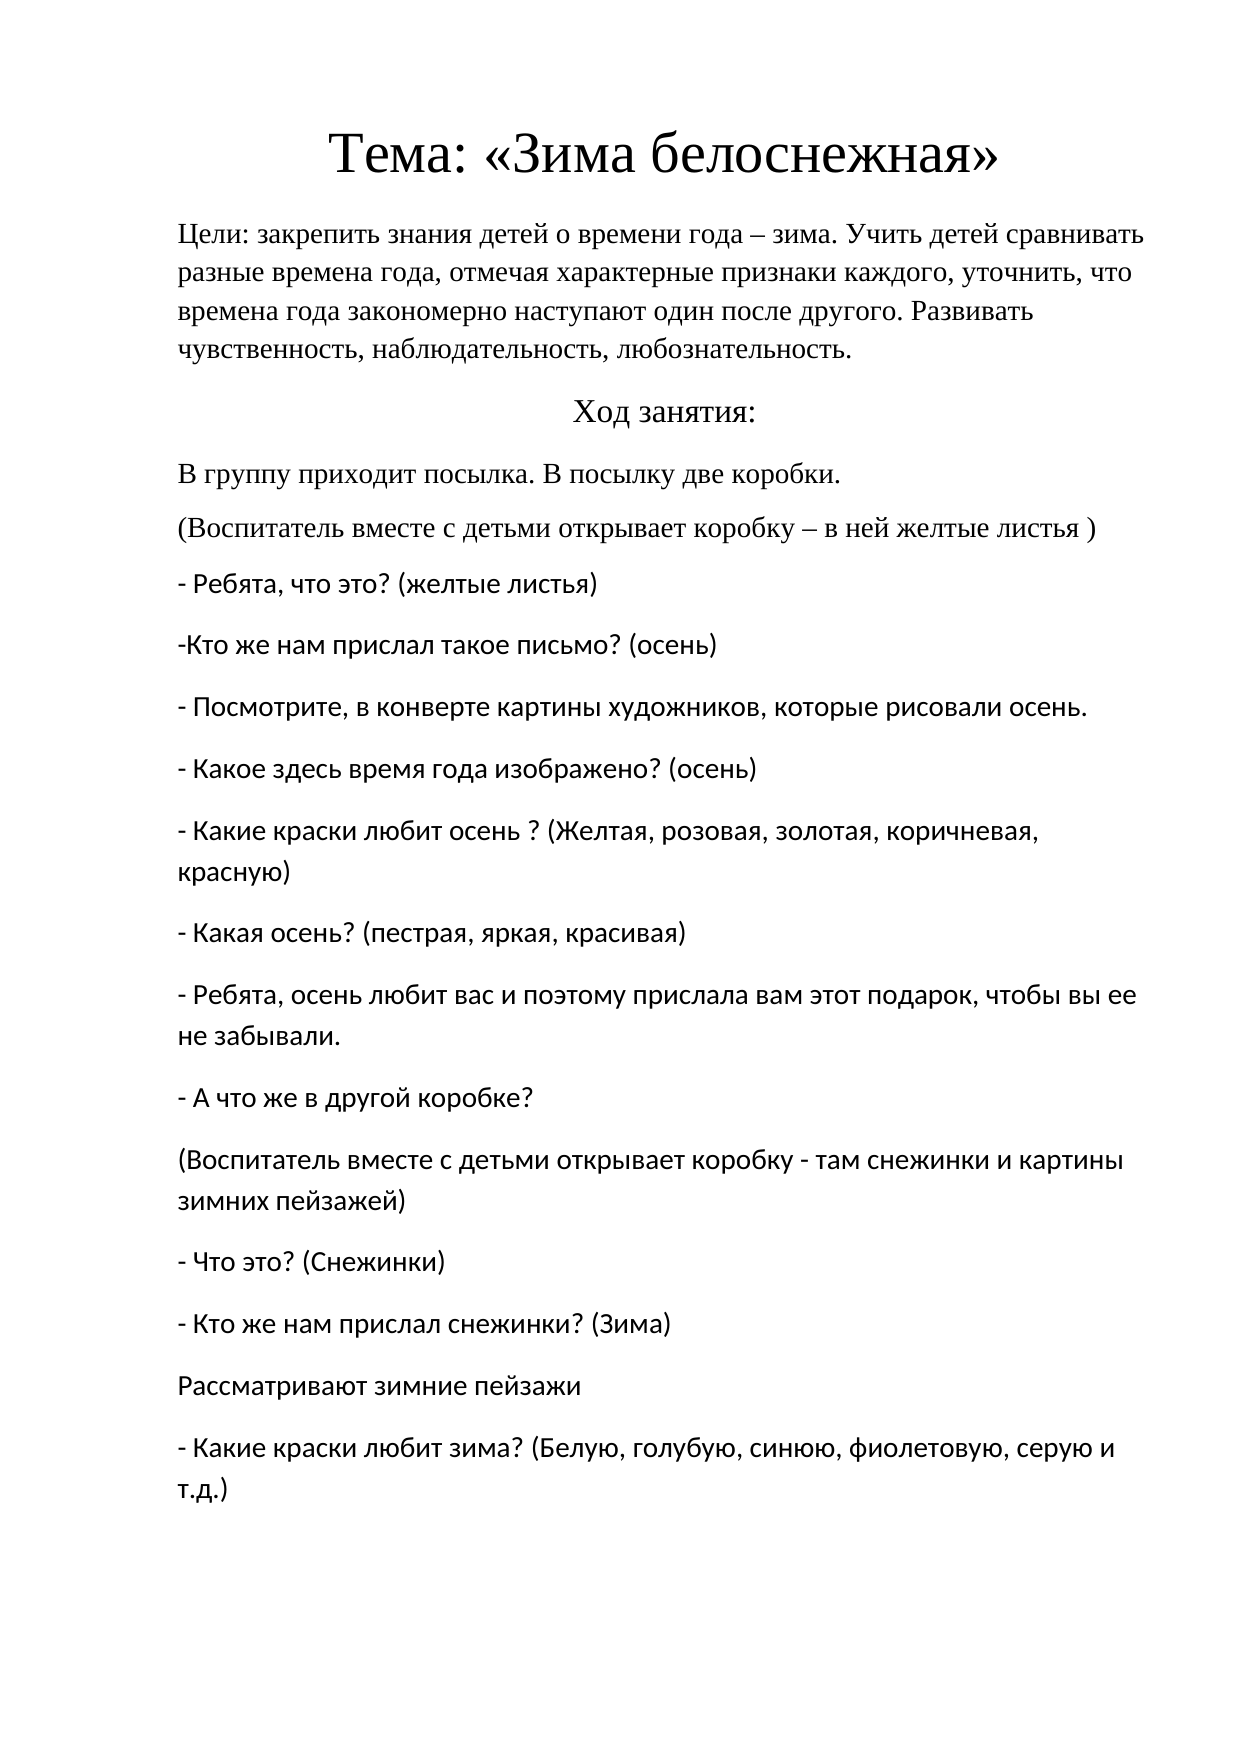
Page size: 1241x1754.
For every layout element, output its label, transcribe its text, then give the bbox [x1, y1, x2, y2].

text Тема: «Зима белоснежная» [177, 118, 1152, 185]
text В группу приходит посылка. В посылку две коробки. [177, 456, 1152, 489]
text - Что это? (Снежинки) [177, 1243, 1152, 1279]
text - А что же в другой коробке? [177, 1079, 1152, 1114]
text - Какое здесь время года изображено? (осень) [177, 750, 1152, 786]
text - Кто же нам прислал снежинки? (Зима) [177, 1305, 1152, 1341]
text - Какие краски любит зима? (Белую, голубую, синюю, фиолетовую, серую и т.д.) [177, 1429, 1152, 1505]
text Рассматривают зимние пейзажи [177, 1367, 1152, 1403]
text - Какая осень? (пестрая, яркая, красивая) [177, 914, 1152, 950]
text Ход занятия: [177, 391, 1152, 429]
text -Кто же нам прислал такое письмо? (осень) [177, 626, 1152, 662]
text (Воспитатель вместе с детьми открывает коробку – в ней желтые листья ) [177, 510, 1152, 544]
text - Ребята, осень любит вас и поэтому прислала вам этот подарок, чтобы вы ее не забывали. [177, 976, 1152, 1053]
text - Ребята, что это? (желтые листья) [177, 565, 1152, 600]
text (Воспитатель вместе с детьми открывает коробку - там снежинки и картины зимних пейзажей) [177, 1141, 1152, 1217]
text - Посмотрите, в конверте картины художников, которые рисовали осень. [177, 688, 1152, 724]
text Цели: закрепить знания детей о времени года – зима. Учить детей сравнивать разные времена года, отмечая характерные признаки каждого, уточнить, что времена года закономерно наступают один после другого. Развивать чувственность, наблюдательность, любознательность. [177, 216, 1152, 365]
text - Какие краски любит осень ? (Желтая, розовая, золотая, коричневая, красную) [177, 812, 1152, 888]
